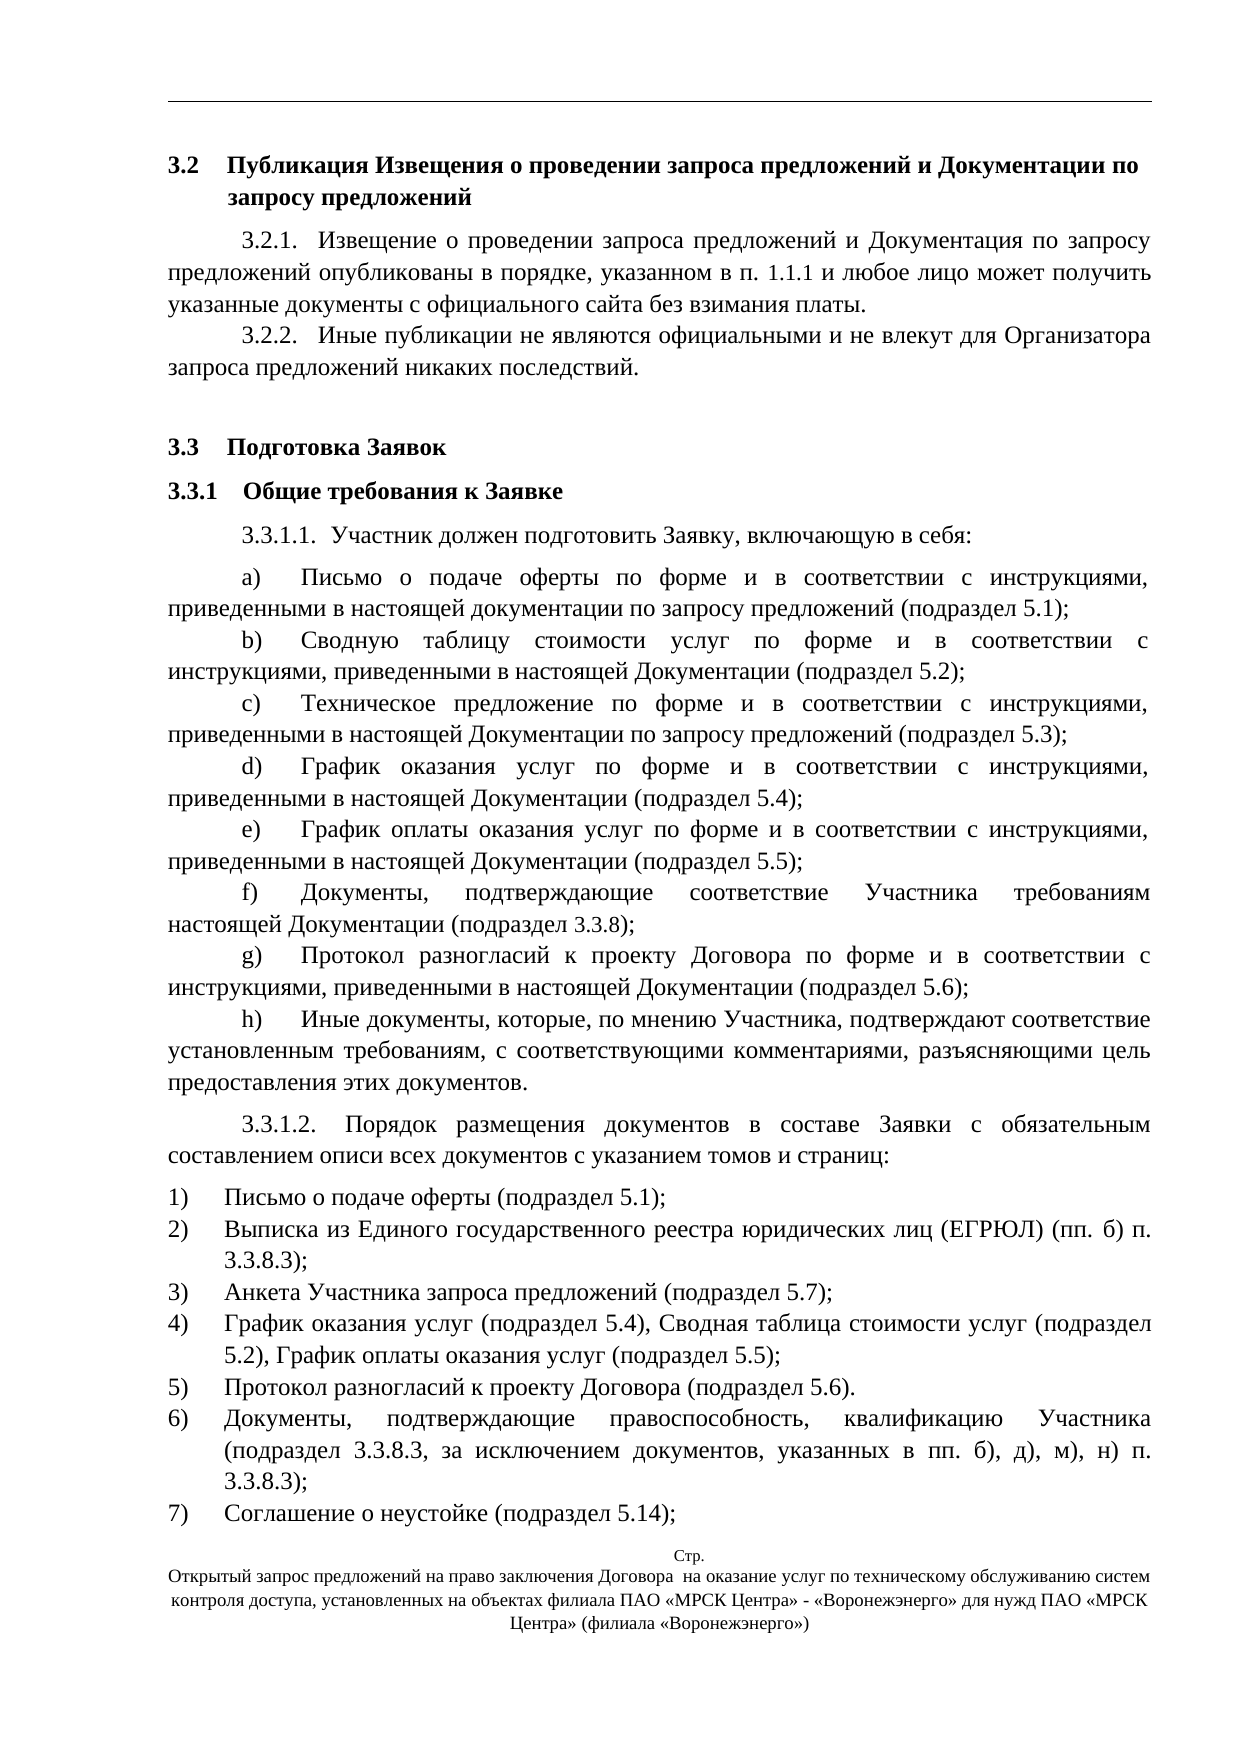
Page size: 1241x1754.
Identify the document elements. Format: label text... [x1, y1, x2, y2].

list Техническое предложение по форме и в соответствии с инструкциями, приведенными в настоящей Документации по запросу предложений (подраздел 5.3); [168, 688, 1148, 748]
list Письмо о подаче оферты по форме и в соответствии с инструкциями, приведенными в настоящей документации по запросу предложений (подраздел 5.1); [168, 562, 1148, 622]
list График оплаты оказания услуг по форме и в соответствии с инструкциями, приведенными в настоящей Документации (подраздел 5.5); [168, 814, 1149, 874]
list Соглашение о неустойке (подраздел 5.14); [168, 1498, 1152, 1527]
list Протокол разногласий к проекту Договора по форме и в соответствии с инструкциями, приведенными в настоящей Документации (подраздел 5.6); [168, 941, 1151, 1001]
list Извещение о проведении запроса предложений и Документация по запросу предложений опубликованы в порядке, указанном в п. 1.1.1 и любое лицо может получить указанные документы с официального сайта без взимания платы. [168, 226, 1152, 317]
list Иные документы, которые, по мнению Участника, подтверждают соответствие установленным требованиям, с соответствующими комментариями, разъясняющими цель предоставления этих документов. [168, 1004, 1152, 1096]
list Письмо о подаче оферты (подраздел 5.1); [168, 1182, 1152, 1211]
list Выписка из Единого государственного реестра юридических лиц (ЕГРЮЛ) (пп. б) п. 3.3.8.3); [168, 1214, 1152, 1274]
list Сводную таблицу стоимости услуг по форме и в соответствии с инструкциями, приведенными в настоящей Документации (подраздел 5.2); [168, 625, 1148, 685]
subtitle Подготовка Заявок [168, 432, 1152, 460]
list Иные публикации не являются официальными и не влекут для Организатора запроса предложений никаких последствий. [168, 320, 1152, 381]
list График оказания услуг (подраздел 5.4), Сводная таблица стоимости услуг (подраздел 5.2), График оплаты оказания услуг (подраздел 5.5); [168, 1308, 1152, 1369]
list Порядок размещения документов в составе Заявки с обязательным составлением описи всех документов с указанием томов и страниц: [168, 1109, 1152, 1169]
list Участник должен подготовить Заявку, включающую в себя: [168, 520, 1152, 548]
subtitle Общие требования к Заявке [168, 476, 1152, 504]
list Протокол разногласий к проекту Договора (подраздел 5.6). [168, 1372, 1152, 1400]
list Документы, подтверждающие соответствие Участника требованиям настоящей Документации (подраздел 3.3.8); [168, 877, 1151, 938]
list Анкета Участника запроса предложений (подраздел 5.7); [168, 1277, 1152, 1306]
list Документы, подтверждающие правоспособность, квалификацию Участника (подраздел 3.3.8.3, за исключением документов, указанных в пп. б), д), м), н) п. 3.3.8.3); [168, 1403, 1152, 1495]
list График оказания услуг по форме и в соответствии с инструкциями, приведенными в настоящей Документации (подраздел 5.4); [168, 751, 1149, 811]
subtitle Публикация Извещения о проведении запроса предложений и Документации по запросу предложений [168, 150, 1152, 210]
